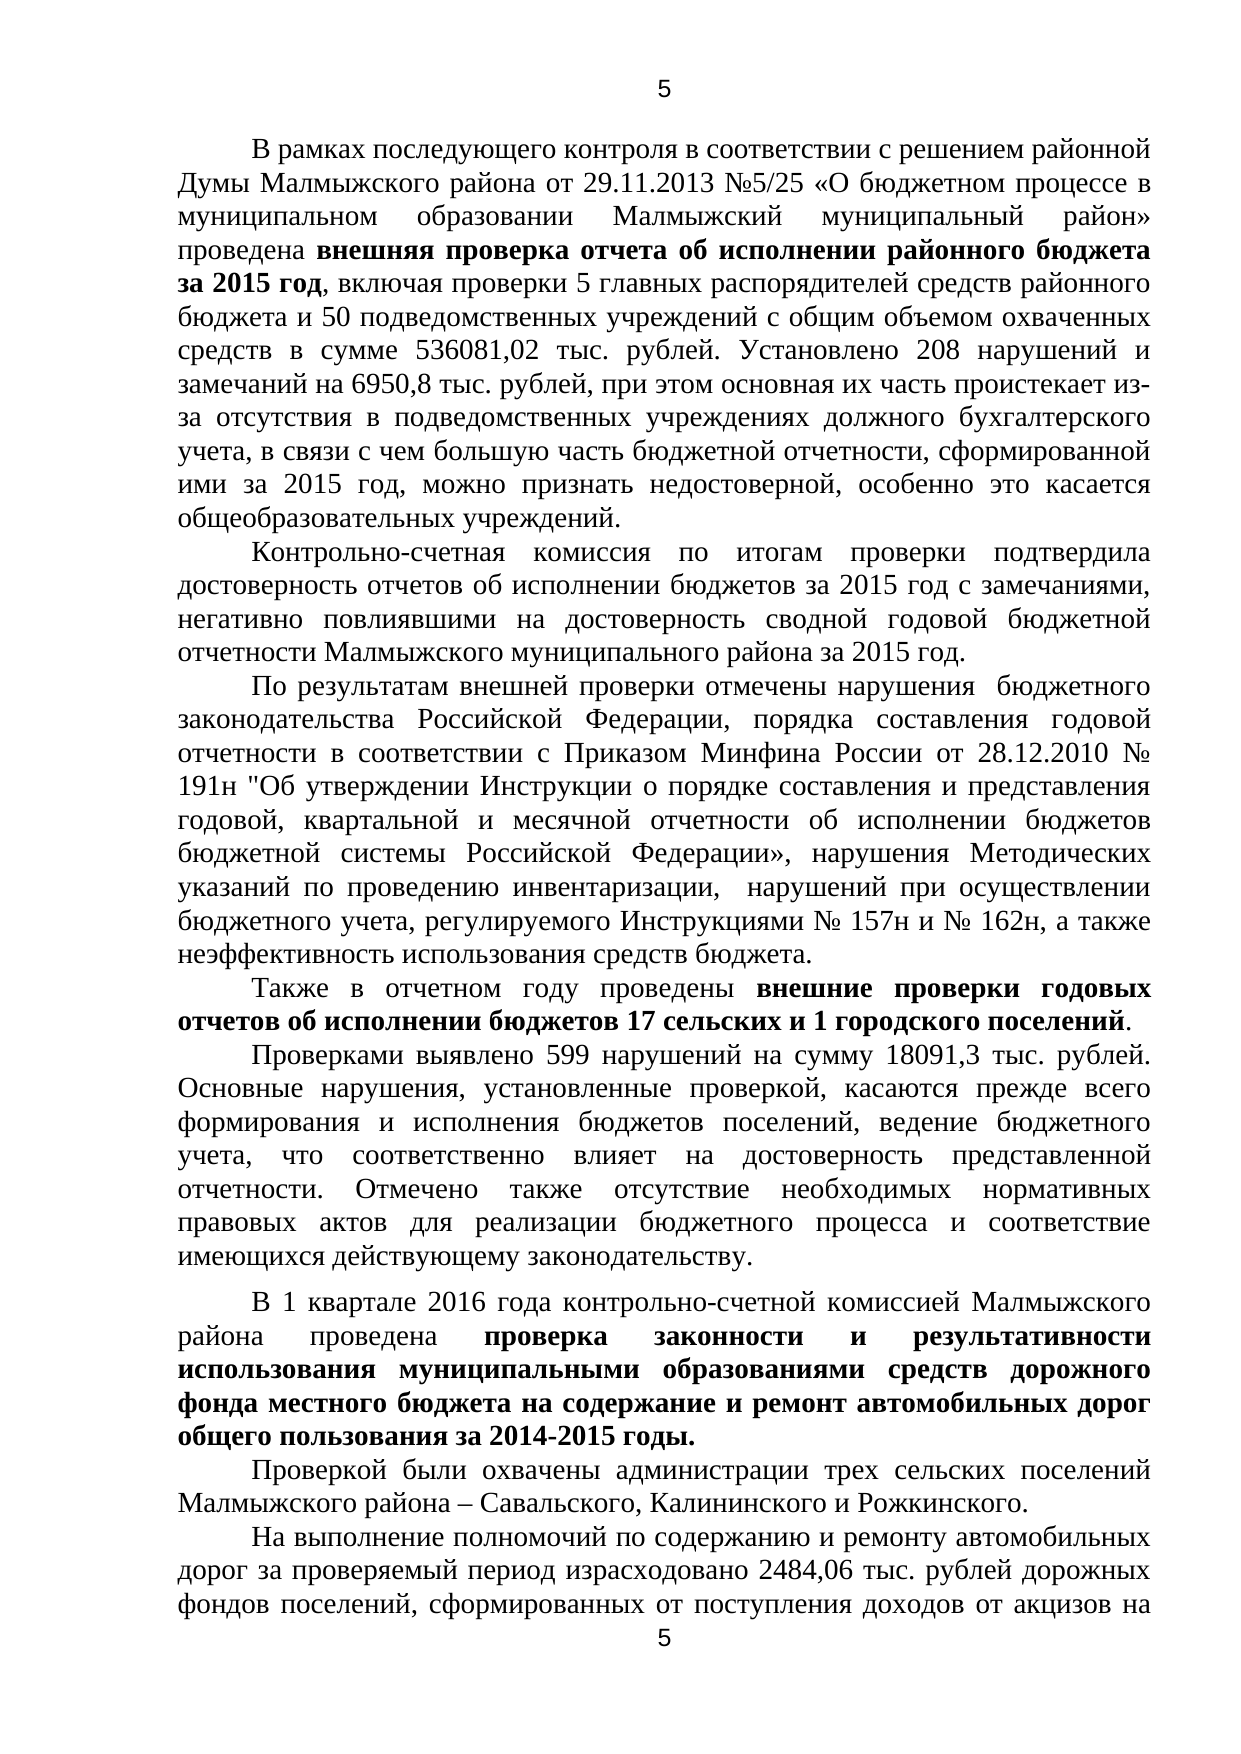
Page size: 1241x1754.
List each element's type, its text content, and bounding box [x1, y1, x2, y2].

text Также в отчетном году проведены внешние проверки годовых отчетов об исполнении бюджетов 17 сельских и 1 городского поселений. [177, 970, 1152, 1037]
text По результатам внешней проверки отмечены нарушения бюджетного законодательства Российской Федерации, порядка составления годовой отчетности в соответствии с Приказом Минфина России от 28.12.2010 № 191н "Об утверждении Инструкции о порядке составления и представления годовой, квартальной и месячной отчетности об исполнении бюджетов бюджетной системы Российской Федерации», нарушения Методических указаний по проведению инвентаризации, нарушений при осуществлении бюджетного учета, регулируемого Инструкциями № 157н и № 162н, а также неэффективность использования средств бюджета. [177, 668, 1152, 970]
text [177, 1519, 1152, 1619]
text Проверками выявлено 599 нарушений на сумму 18091,3 тыс. рублей. Основные нарушения, установленные проверкой, касаются прежде всего формирования и исполнения бюджетов поселений, ведение бюджетного учета, что соответственно влияет на достоверность представленной отчетности. Отмечено также отсутствие необходимых нормативных правовых актов для реализации бюджетного процесса и соответствие имеющихся действующему законодательству. [177, 1037, 1152, 1272]
text В рамках последующего контроля в соответствии с решением районной Думы Малмыжского района от 29.11.2013 №5/25 «О бюджетном процессе в муниципальном образовании Малмыжский муниципальный район» проведена внешняя проверка отчета об исполнении районного бюджета за 2015 год, включая проверки 5 главных распорядителей средств районного бюджета и 50 подведомственных учреждений с общим объемом охваченных средств в сумме 536081,02 тыс. рублей. Установлено 208 нарушений и замечаний на 6950,8 тыс. рублей, при этом основная их часть проистекает из-за отсутствия в подведомственных учреждениях должного бухгалтерского учета, в связи с чем большую часть бюджетной отчетности, сформированной ими за 2015 год, можно признать недостоверной, особенно это касается общеобразовательных учреждений. [177, 131, 1152, 534]
text Проверкой были охвачены администрации трех сельских поселений Малмыжского района – Савальского, Калининского и Рожкинского. [177, 1452, 1152, 1519]
text В 1 квартале 2016 года контрольно-счетной комиссией Малмыжского района проведена проверка законности и результативности использования муниципальными образованиями средств дорожного фонда местного бюджета на содержание и ремонт автомобильных дорог общего пользования за 2014-2015 годы. [177, 1284, 1152, 1452]
text Контрольно-счетная комиссия по итогам проверки подтвердила достоверность отчетов об исполнении бюджетов за 2015 год с замечаниями, негативно повлиявшими на достоверность сводной годовой бюджетной отчетности Малмыжского муниципального района за 2015 год. [177, 534, 1152, 668]
